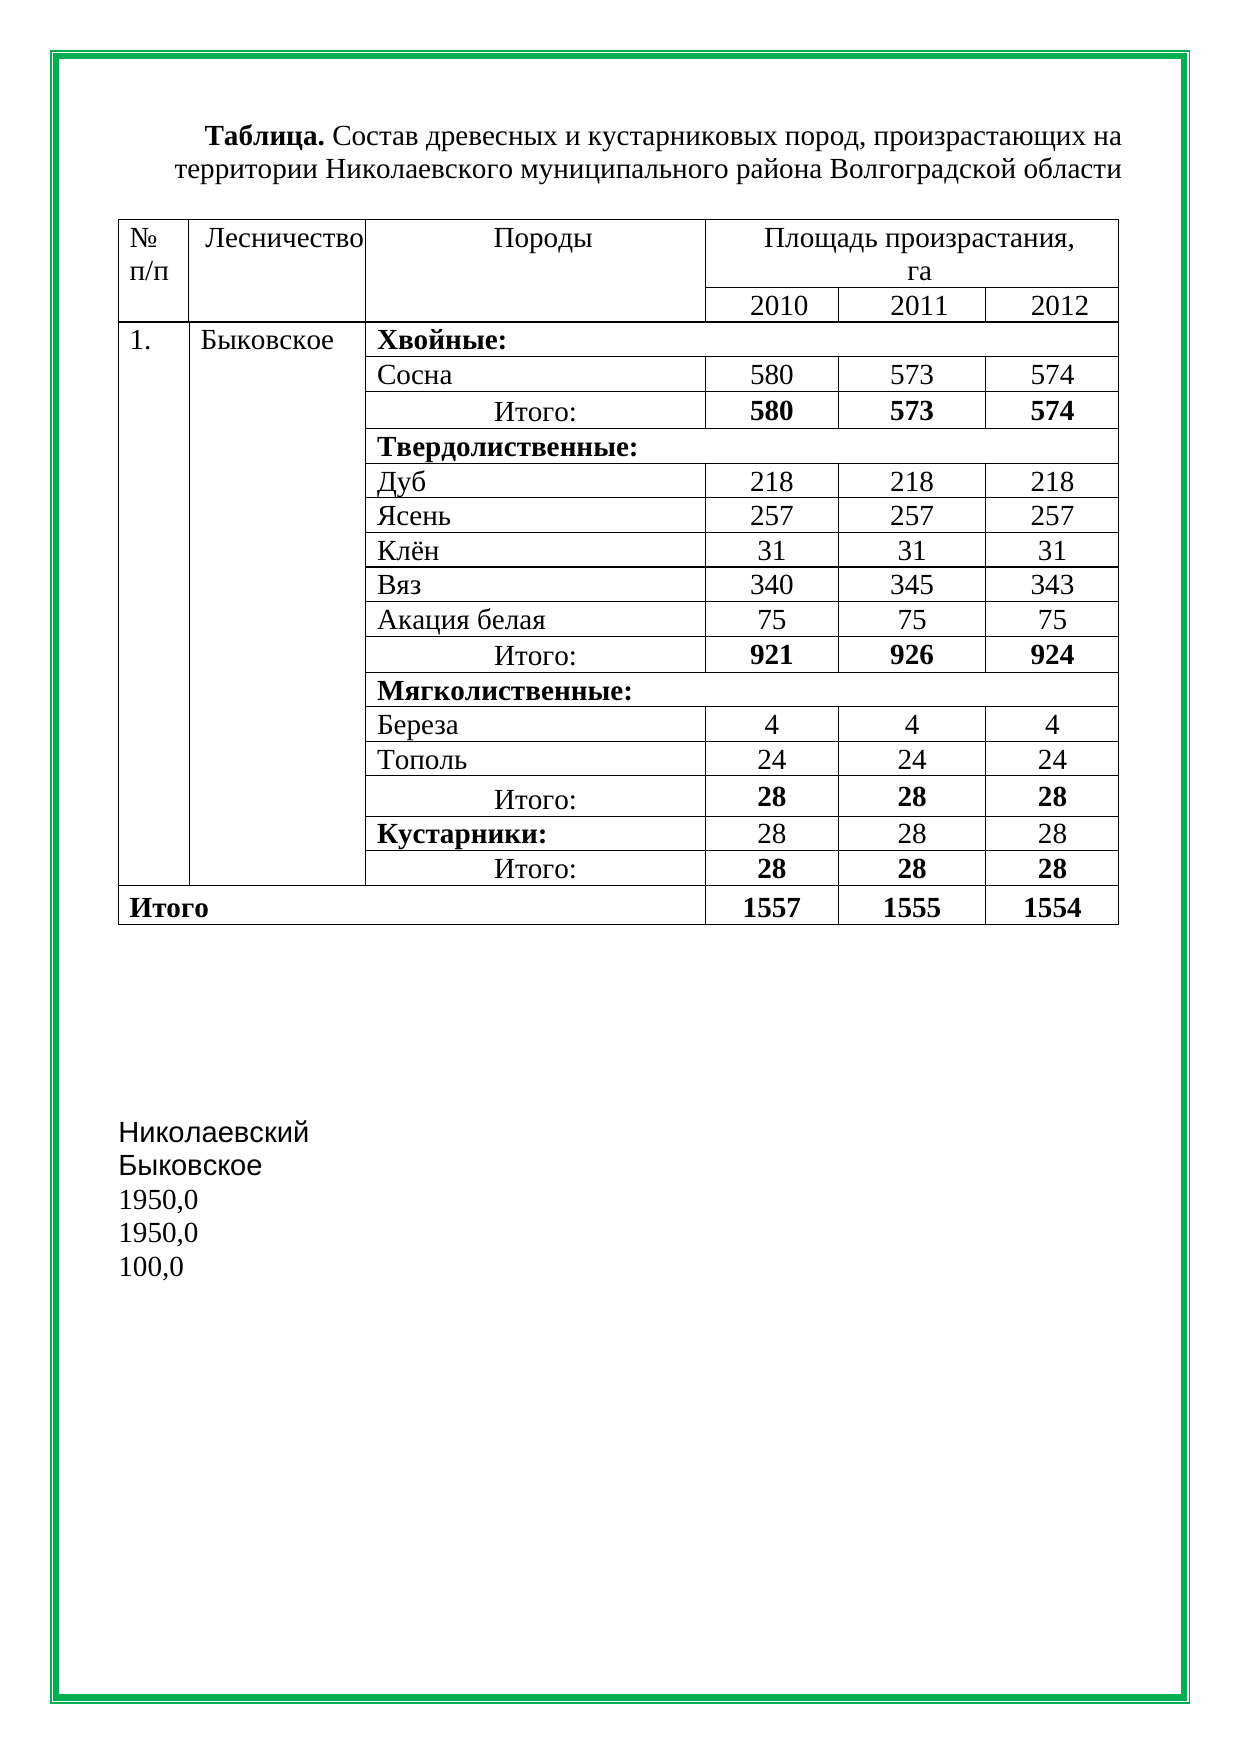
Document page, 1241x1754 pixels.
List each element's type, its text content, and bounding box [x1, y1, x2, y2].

table_cell 4 [706, 707, 838, 741]
table_cell 28 [706, 776, 838, 816]
table_cell 345 [839, 568, 985, 601]
table_header № п/п [119, 220, 188, 321]
table_cell Клён [366, 533, 705, 566]
text Быковское [118, 1148, 1122, 1182]
table_cell 75 [986, 602, 1118, 636]
table_cell 2010 [706, 288, 838, 321]
table_cell 28 [986, 776, 1118, 816]
table_cell 28 [839, 851, 985, 885]
table_cell 24 [706, 742, 838, 775]
table_header Площадь произрастания, га [706, 220, 1118, 287]
table_cell 28 [839, 817, 985, 850]
table_cell 75 [839, 602, 985, 636]
table_cell 926 [839, 637, 985, 672]
table_cell 218 [986, 464, 1118, 497]
table_cell Итого: [366, 637, 705, 672]
table_cell 574 [986, 357, 1118, 391]
table_cell Дуб [366, 464, 705, 497]
table_cell 340 [706, 568, 838, 601]
table_cell 24 [839, 742, 985, 775]
table_header Породы [366, 220, 705, 321]
table_cell 2011 [839, 288, 985, 321]
table_cell Твердолиственные: [366, 429, 1118, 463]
table_cell Акация белая [366, 602, 705, 636]
table_cell Итого: [366, 776, 705, 816]
table_cell 921 [706, 637, 838, 672]
text 1950,0 [118, 1182, 1122, 1216]
table_cell 24 [986, 742, 1118, 775]
table_cell Кустарники: [366, 817, 705, 850]
table_cell Береза [366, 707, 705, 741]
table_cell 31 [839, 533, 985, 566]
table_cell Итого: [366, 392, 705, 428]
table_cell 4 [986, 707, 1118, 741]
table_cell 573 [839, 357, 985, 391]
table_cell 573 [839, 392, 985, 428]
table_cell Мягколиственные: [366, 673, 1118, 706]
table_cell 580 [706, 392, 838, 428]
table_cell 257 [986, 498, 1118, 532]
text Таблица. Состав древесных и кустарниковых пород, произрастающих на территории Николаевского муниципального района Волгоградской области [118, 118, 1122, 185]
table_cell Итого [119, 886, 705, 924]
table_cell 1555 [839, 886, 985, 924]
table_cell Итого: [366, 851, 705, 885]
table_cell 218 [706, 464, 838, 497]
table_cell Хвойные: [366, 323, 1118, 356]
table_cell 574 [986, 392, 1118, 428]
table_cell 343 [986, 568, 1118, 601]
table_cell Тополь [366, 742, 705, 775]
table_cell Сосна [366, 357, 705, 391]
table_cell 75 [706, 602, 838, 636]
table_header Лесничество [189, 220, 365, 321]
table_cell 31 [706, 533, 838, 566]
text 1950,0 [118, 1216, 1122, 1249]
table_cell Быковское [190, 323, 365, 885]
table_cell 218 [839, 464, 985, 497]
table_cell 28 [986, 851, 1118, 885]
table_cell 2012 [986, 288, 1118, 321]
text Николаевский [118, 1115, 1122, 1148]
table_cell 28 [706, 851, 838, 885]
table_cell 28 [839, 776, 985, 816]
table_cell 257 [706, 498, 838, 532]
table_cell 28 [706, 817, 838, 850]
table_cell Ясень [366, 498, 705, 532]
table_cell 257 [839, 498, 985, 532]
table_cell 1554 [986, 886, 1118, 924]
table_cell 31 [986, 533, 1118, 566]
table_cell Вяз [366, 568, 705, 601]
table_cell 580 [706, 357, 838, 391]
table_cell 28 [986, 817, 1118, 850]
table_cell 924 [986, 637, 1118, 672]
table_cell 4 [839, 707, 985, 741]
text 100,0 [118, 1249, 1122, 1283]
table_cell 1. [119, 323, 189, 885]
table_cell 1557 [706, 886, 838, 924]
